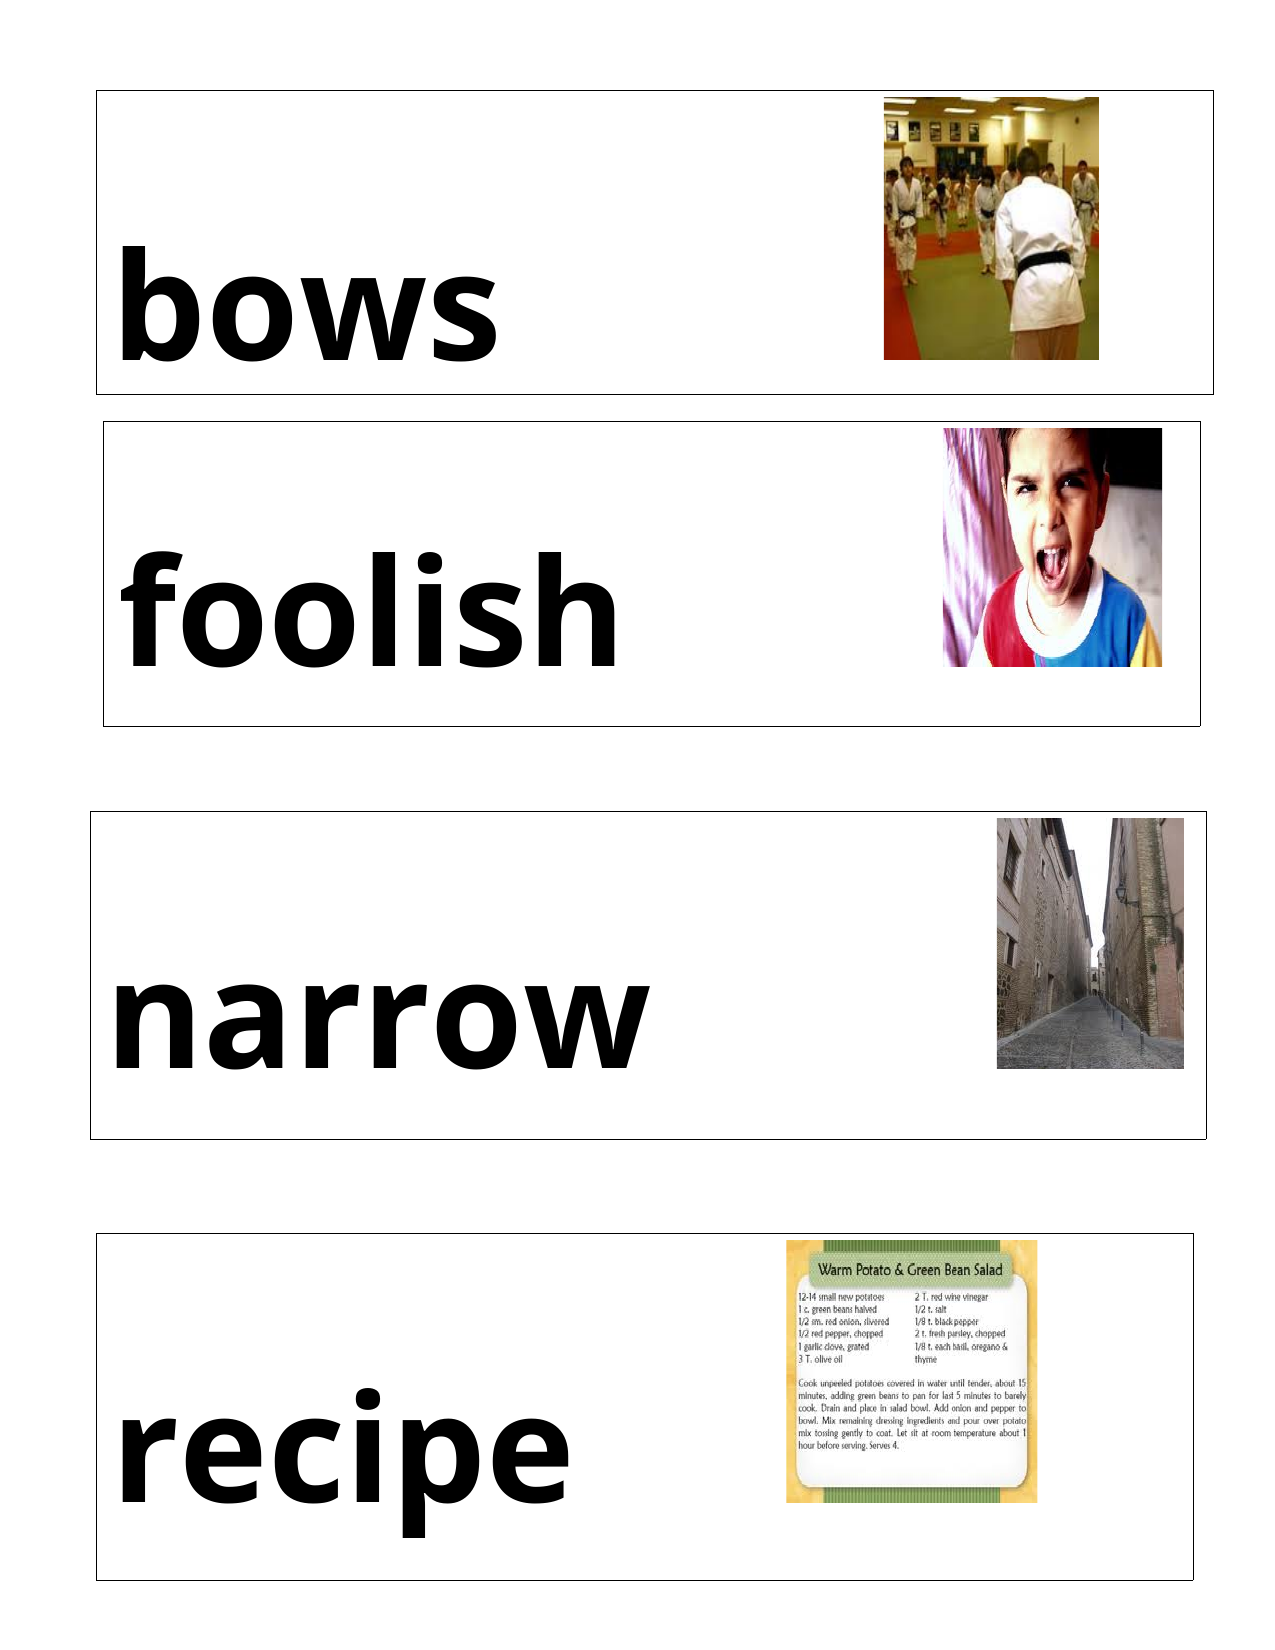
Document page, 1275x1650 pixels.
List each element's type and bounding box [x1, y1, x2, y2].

picture [942, 428, 1163, 667]
picture [883, 97, 1099, 360]
picture [786, 1240, 1038, 1503]
picture [996, 818, 1184, 1069]
